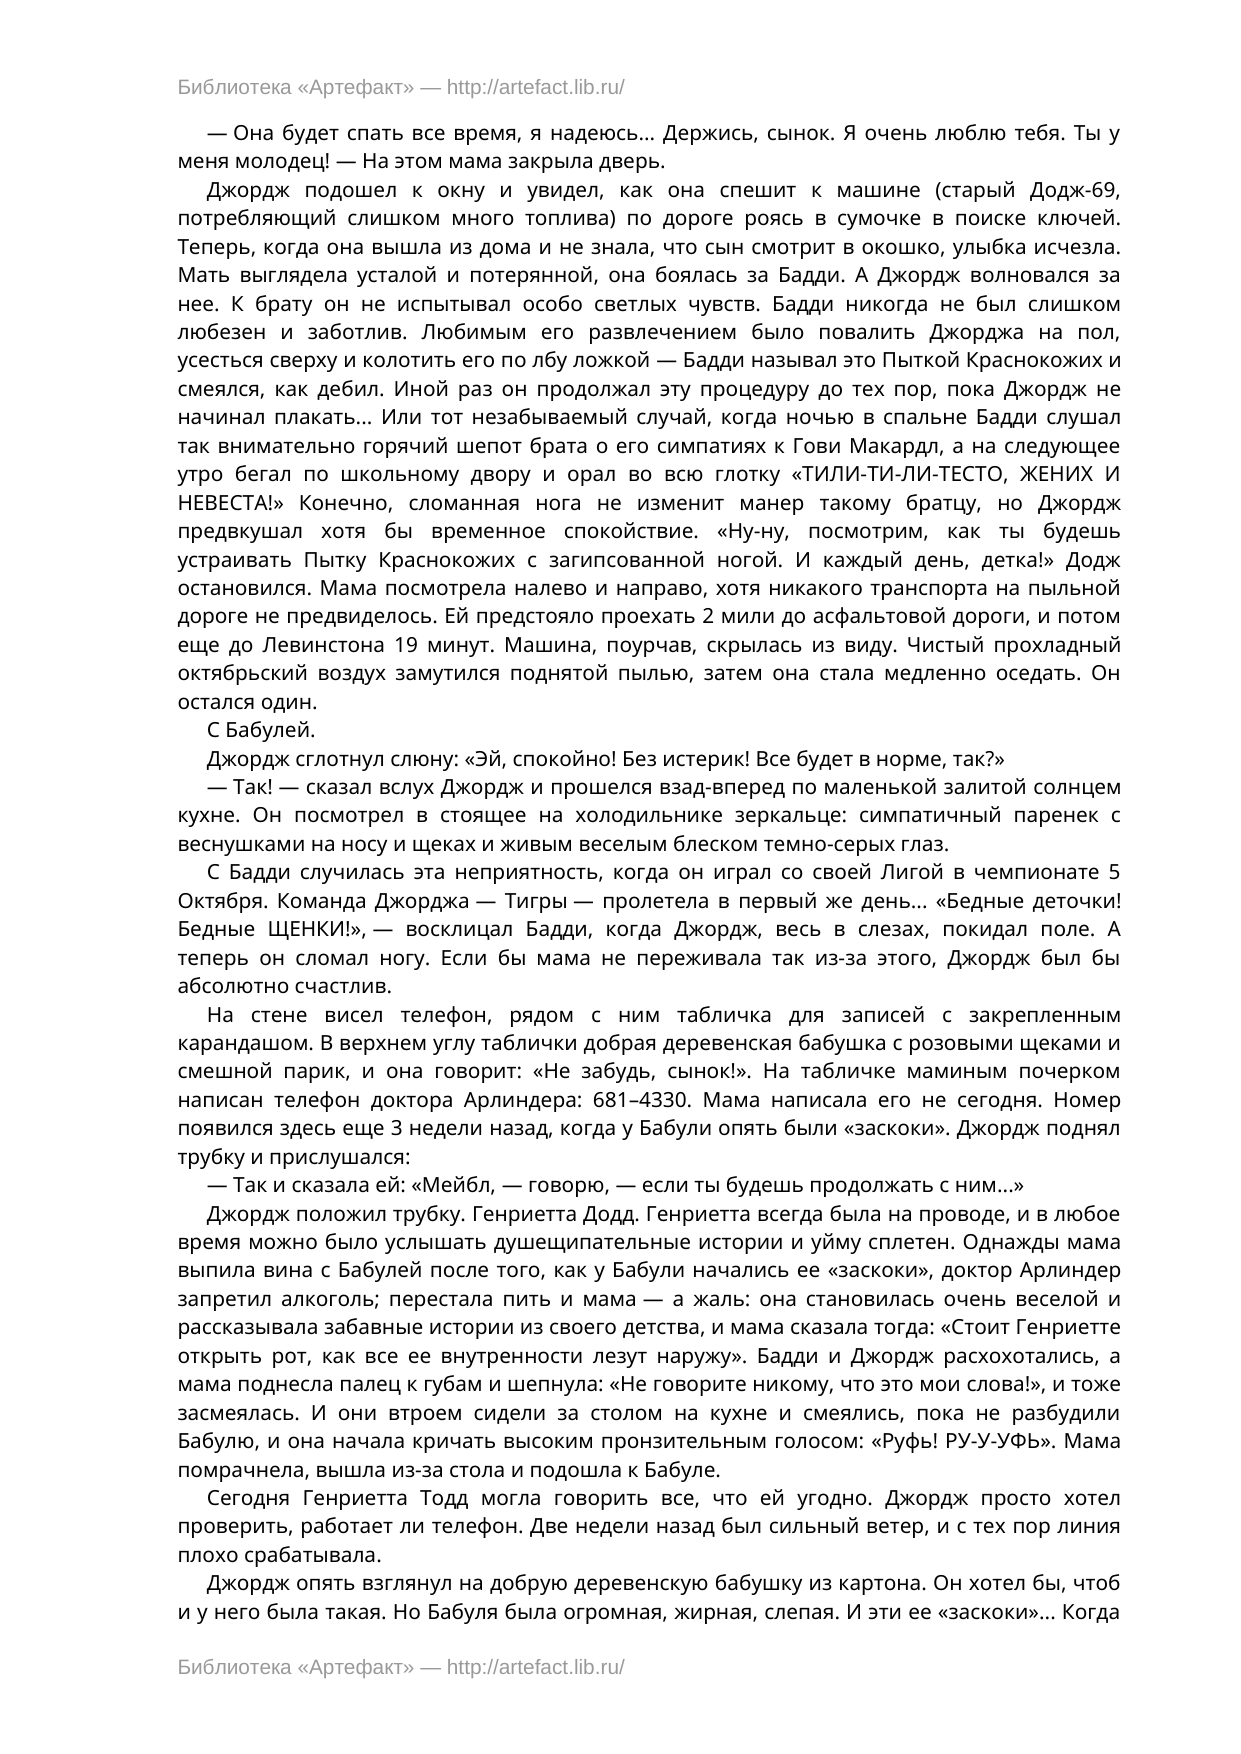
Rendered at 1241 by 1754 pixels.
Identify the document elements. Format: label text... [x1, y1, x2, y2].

text — Она будет спать все время, я надеюсь... Держись, сынок. Я очень люблю тебя. Ты у меня молодец! — На этом мама закрыла дверь. [177, 118, 1122, 175]
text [177, 1568, 1122, 1625]
text С Бабулей. [177, 715, 1122, 744]
text С Бадди случилась эта неприятность, когда он играл со своей Лигой в чемпионате 5 Октября. Команда Джорджа — Тигры — пролетела в первый же день... «Бедные деточки! Бедные ЩЕНКИ!», — восклицал Бадди, когда Джордж, весь в слезах, покидал поле. А теперь он сломал ногу. Если бы мама не переживала так из-за этого, Джордж был бы абсолютно счастлив. [177, 857, 1122, 1000]
text Сегодня Генриетта Тодд могла говорить все, что ей угодно. Джордж просто хотел проверить, работает ли телефон. Две недели назад был сильный ветер, и с тех пор линия плохо срабатывала. [177, 1483, 1122, 1568]
text Джордж подошел к окну и увидел, как она спешит к машине (старый Додж-69, потребляющий слишком много топлива) по дороге роясь в сумочке в поиске ключей. Теперь, когда она вышла из дома и не знала, что сын смотрит в окошко, улыбка исчезла. Мать выглядела усталой и потерянной, она боялась за Бадди. А Джордж волновался за нее. К брату он не испытывал особо светлых чувств. Бадди никогда не был слишком любезен и заботлив. Любимым его развлечением было повалить Джорджа на пол, усесться сверху и колотить его по лбу ложкой — Бадди называл это Пыткой Краснокожих и смеялся, как дебил. Иной раз он продолжал эту процедуру до тех пор, пока Джордж не начинал плакать... Или тот незабываемый случай, когда ночью в спальне Бадди слушал так внимательно горячий шепот брата о его симпатиях к Гови Макардл, а на следующее утро бегал по школьному двору и орал во всю глотку «ТИЛИ-ТИ-ЛИ-ТЕСТО, ЖЕНИХ И НЕВЕСТА!» Конечно, сломанная нога не изменит манер такому братцу, но Джордж предвкушал хотя бы временное спокойствие. «Ну-ну, посмотрим, как ты будешь устраивать Пытку Краснокожих с загипсованной ногой. И каждый день, детка!» Додж остановился. Мама посмотрела налево и направо, хотя никакого транспорта на пыльной дороге не предвиделось. Ей предстояло проехать 2 мили до асфальтовой дороги, и потом еще до Левинстона 19 минут. Машина, поурчав, скрылась из виду. Чистый прохладный октябрьский воздух замутился поднятой пылью, затем она стала медленно оседать. Он остался один. [177, 175, 1122, 715]
text На стене висел телефон, рядом с ним табличка для записей с закрепленным карандашом. В верхнем углу таблички добрая деревенская бабушка с розовыми щеками и смешной парик, и она говорит: «Не забудь, сынок!». На табличке маминым почерком написан телефон доктора Арлиндера: 681–4330. Мама написала его не сегодня. Номер появился здесь еще 3 недели назад, когда у Бабули опять были «заскоки». Джордж поднял трубку и прислушался: [177, 1000, 1122, 1170]
text — Так и сказала ей: «Мейбл, — говорю, — если ты будешь продолжать с ним...» [177, 1170, 1122, 1199]
text Джордж положил трубку. Генриетта Додд. Генриетта всегда была на проводе, и в любое время можно было услышать душещипательные истории и уйму сплетен. Однажды мама выпила вина с Бабулей после того, как у Бабули начались ее «заскоки», доктор Арлиндер запретил алкоголь; перестала пить и мама — а жаль: она становилась очень веселой и рассказывала забавные истории из своего детства, и мама сказала тогда: «Стоит Генриетте открыть рот, как все ее внутренности лезут наружу». Бадди и Джордж расхохотались, а мама поднесла палец к губам и шепнула: «Не говорите никому, что это мои слова!», и тоже засмеялась. И они втроем сидели за столом на кухне и смеялись, пока не разбудили Бабулю, и она начала кричать высоким пронзительным голосом: «Руфь! РУ-У-УФЬ». Мама помрачнела, вышла из-за стола и подошла к Бабуле. [177, 1199, 1122, 1483]
text Джордж сглотнул слюну: «Эй, спокойно! Без истерик! Все будет в норме, так?» [177, 744, 1122, 772]
text — Так! — сказал вслух Джордж и прошелся взад-вперед по маленькой залитой солнцем кухне. Он посмотрел в стоящее на холодильнике зеркальце: симпатичный паренек с веснушками на носу и щеках и живым веселым блеском темно-серых глаз. [177, 772, 1122, 857]
